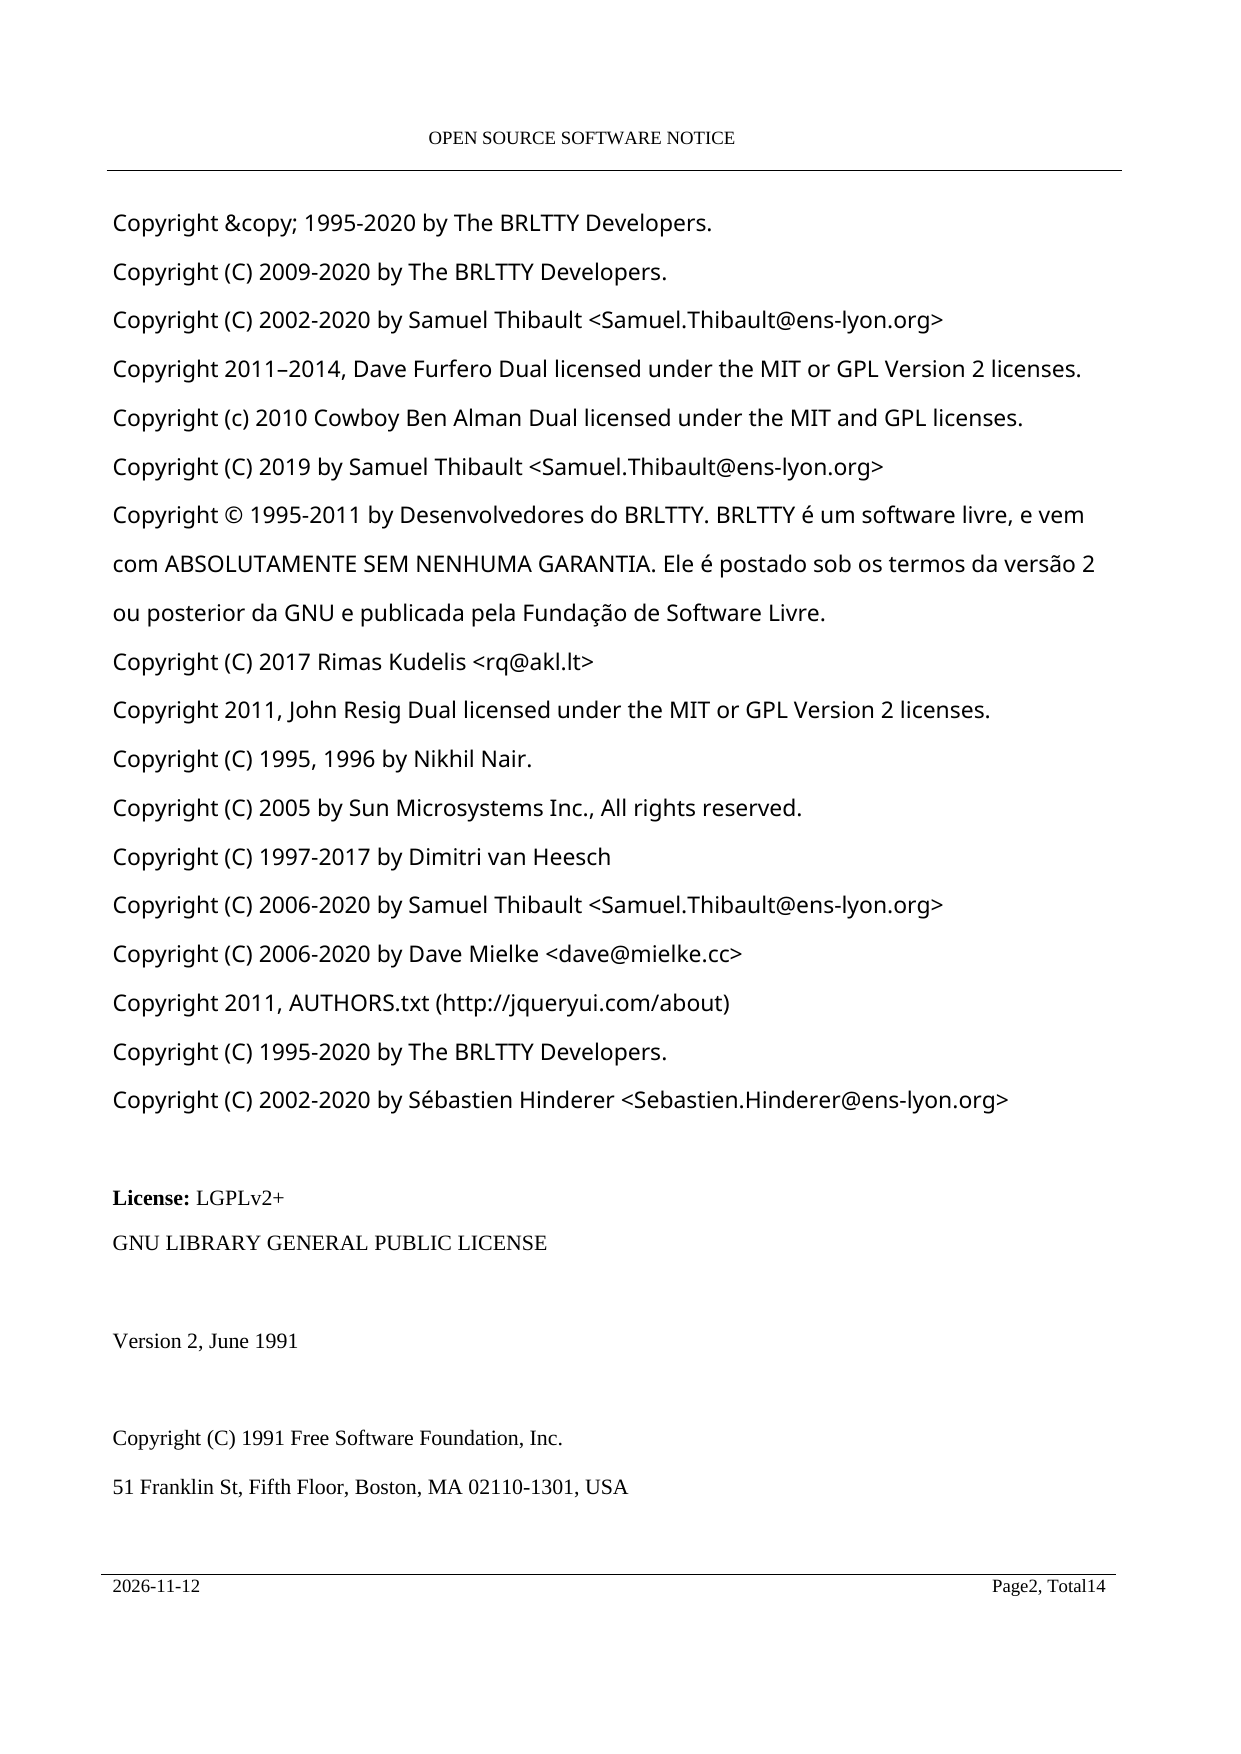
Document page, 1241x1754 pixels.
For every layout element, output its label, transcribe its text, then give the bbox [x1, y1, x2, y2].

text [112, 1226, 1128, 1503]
text License: LGPLv2+ [112, 1181, 1128, 1214]
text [112, 206, 1128, 1165]
